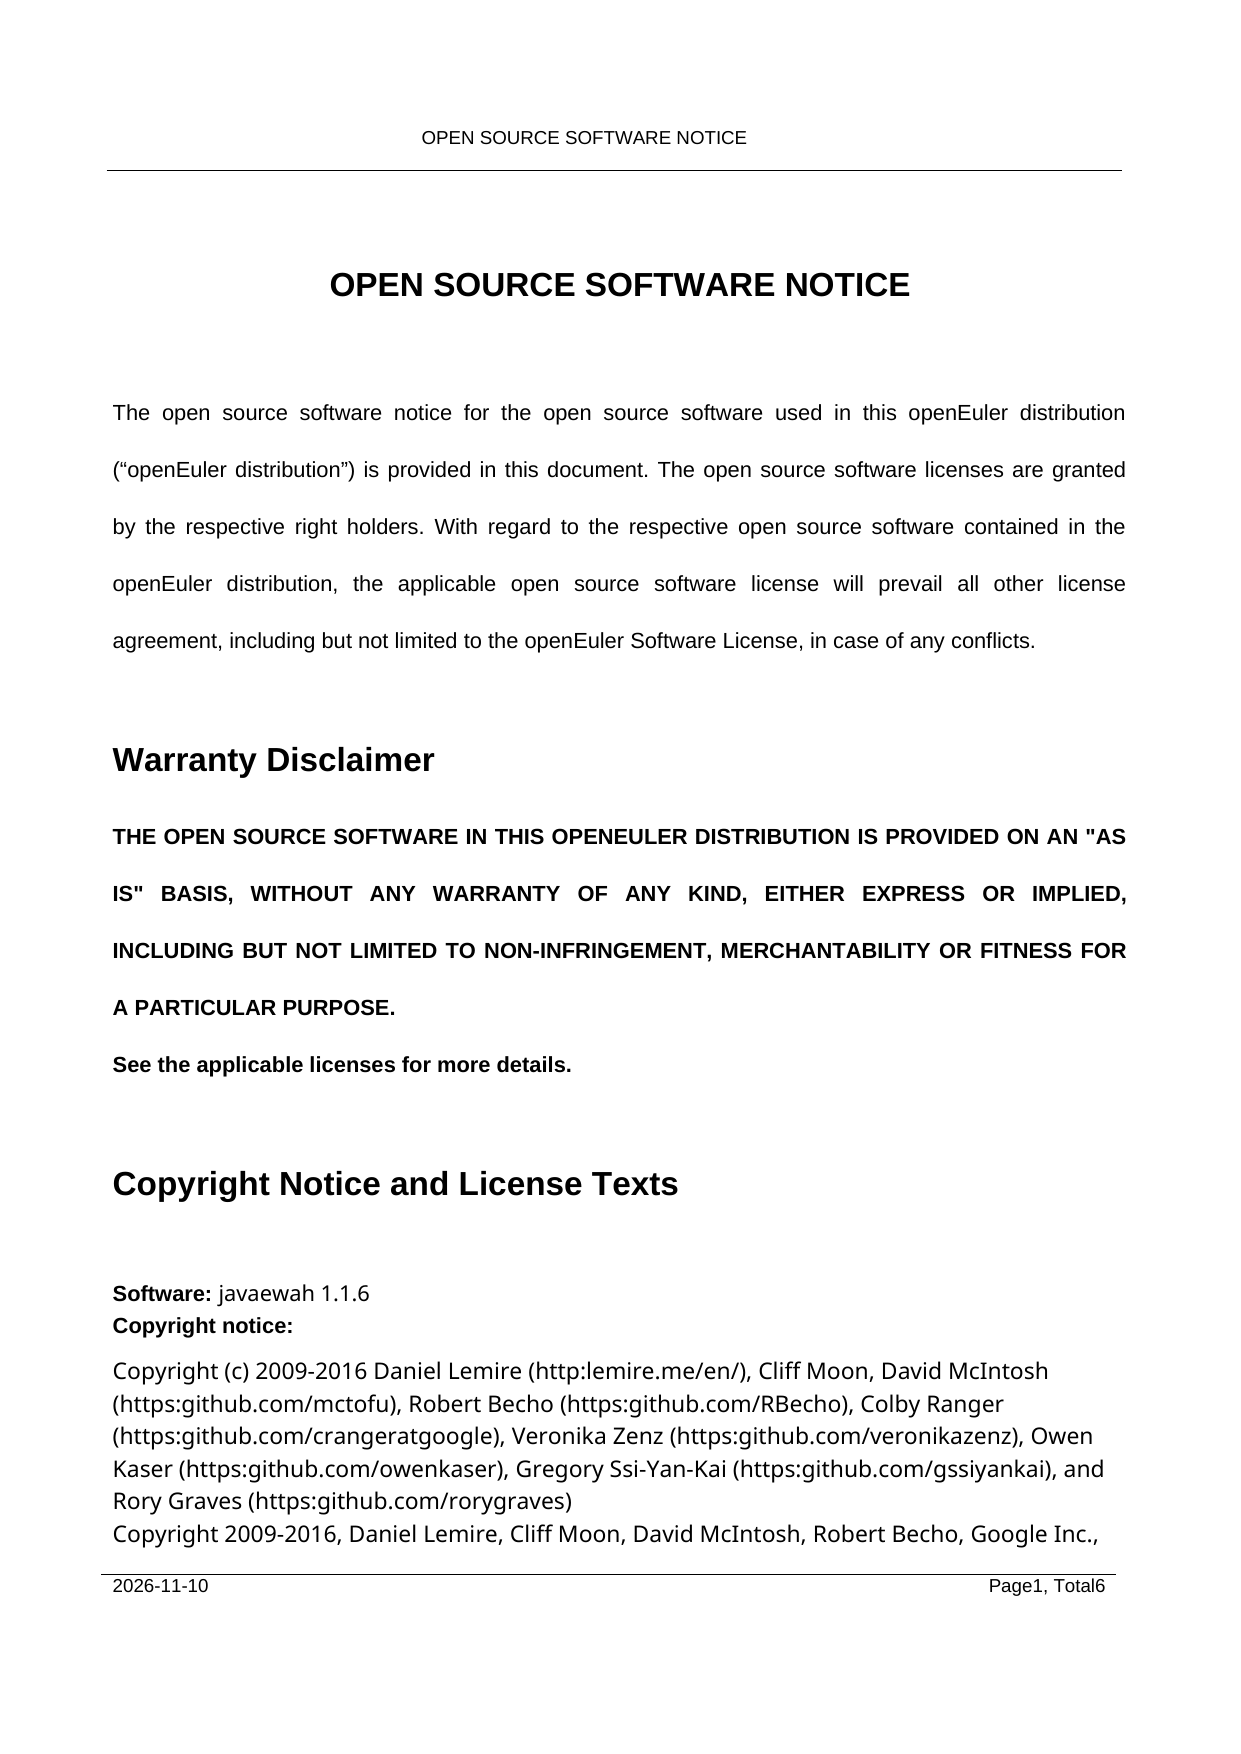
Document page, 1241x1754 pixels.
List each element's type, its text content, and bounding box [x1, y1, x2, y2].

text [112, 1354, 1128, 1549]
text Copyright Notice and License Texts [112, 1151, 1128, 1216]
text Software: javaewah 1.1.6 [112, 1277, 1128, 1309]
text The open source software notice for the open source software used in this openEuler distribution (“openEuler distribution”) is provided in this document. The open source software licenses are granted by the respective right holders. With regard to the respective open source software contained in the openEuler distribution, the applicable open source software license will prevail all other license agreement, including but not limited to the openEuler Software License, in case of any conflicts. [112, 397, 1128, 657]
text Copyright notice: [112, 1309, 1128, 1342]
text Warranty Disclaimer [112, 727, 1128, 792]
text OPEN SOURCE SOFTWARE NOTICE [112, 251, 1128, 316]
text THE OPEN SOURCE SOFTWARE IN THIS OPENEULER DISTRIBUTION IS PROVIDED ON AN "AS IS" BASIS, WITHOUT ANY WARRANTY OF ANY KIND, EITHER EXPRESS OR IMPLIED, INCLUDING BUT NOT LIMITED TO NON-INFRINGEMENT, MERCHANTABILITY OR FITNESS FOR A PARTICULAR PURPOSE. See the applicable licenses for more details. [112, 821, 1128, 1081]
